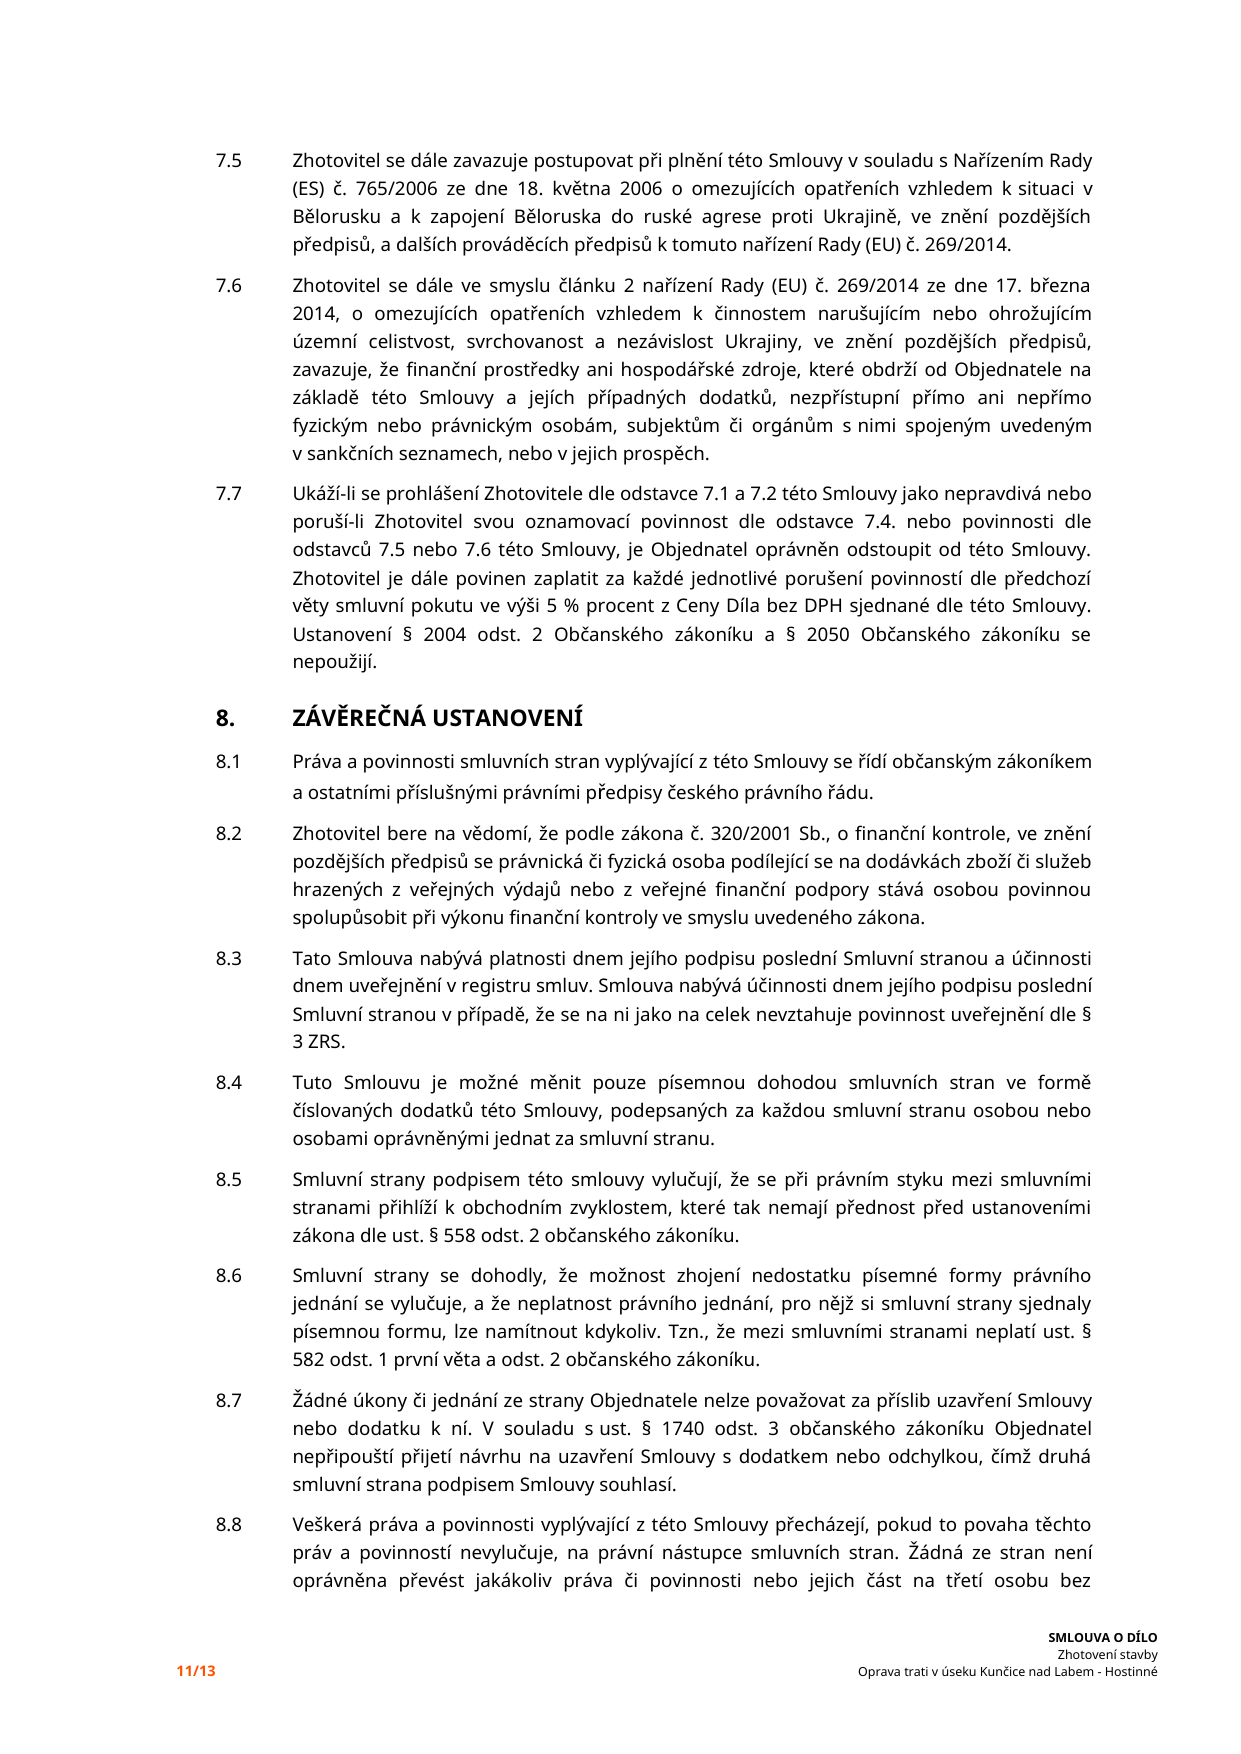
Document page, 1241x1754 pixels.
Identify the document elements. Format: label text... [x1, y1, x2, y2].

text Smluvní strany podpisem této smlouvy vylučují, že se při právním styku mezi smluvními stranami přihlíží k obchodním zvyklostem, které tak nemají přednost před ustanoveními zákona dle ust. § 558 odst. 2 občanského zákoníku. [216, 1166, 1093, 1247]
text Tato Smlouva nabývá platnosti dnem jejího podpisu poslední Smluvní stranou a účinnosti dnem uveřejnění v registru smluv. Smlouva nabývá účinnosti dnem jejího podpisu poslední Smluvní stranou v případě, že se na ni jako na celek nevztahuje povinnost uveřejnění dle § 3 ZRS. [216, 945, 1093, 1054]
text Práva a povinnosti smluvních stran vyplývající z této Smlouvy se řídí občanským zákoníkem a ostatními příslušnými právními předpisy českého právního řádu. [216, 749, 1093, 805]
text ZÁVĚREČNÁ USTANOVENÍ [216, 702, 1093, 733]
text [216, 1512, 1093, 1593]
text Zhotovitel se dále zavazuje postupovat při plnění této Smlouvy v souladu s Nařízením Rady (ES) č. 765/2006 ze dne 18. května 2006 o omezujících opatřeních vzhledem k situaci v Bělorusku a k zapojení Běloruska do ruské agrese proti Ukrajině, ve znění pozdějších předpisů, a dalších prováděcích předpisů k tomuto nařízení Rady (EU) č. 269/2014. [216, 147, 1093, 257]
text Žádné úkony či jednání ze strany Objednatele nelze považovat za příslib uzavření Smlouvy nebo dodatku k ní. V souladu s ust. § 1740 odst. 3 občanského zákoníku Objednatel nepřipouští přijetí návrhu na uzavření Smlouvy s dodatkem nebo odchylkou, čímž druhá smluvní strana podpisem Smlouvy souhlasí. [216, 1387, 1093, 1497]
text Smluvní strany se dohodly, že možnost zhojení nedostatku písemné formy právního jednání se vylučuje, a že neplatnost právního jednání, pro nějž si smluvní strany sjednaly písemnou formu, lze namítnout kdykoliv. Tzn., že mezi smluvními stranami neplatí ust. § 582 odst. 1 první věta a odst. 2 občanského zákoníku. [216, 1262, 1093, 1372]
text Tuto Smlouvu je možné měnit pouze písemnou dohodou smluvních stran ve formě číslovaných dodatků této Smlouvy, podepsaných za každou smluvní stranu osobou nebo osobami oprávněnými jednat za smluvní stranu. [216, 1069, 1093, 1151]
text Zhotovitel se dále ve smyslu článku 2 nařízení Rady (EU) č. 269/2014 ze dne 17. března 2014, o omezujících opatřeních vzhledem k činnostem narušujícím nebo ohrožujícím územní celistvost, svrchovanost a nezávislost Ukrajiny, ve znění pozdějších předpisů, zavazuje, že finanční prostředky ani hospodářské zdroje, které obdrží od Objednatele na základě této Smlouvy a jejích případných dodatků, nezpřístupní přímo ani nepřímo fyzickým nebo právnickým osobám, subjektům či orgánům s nimi spojeným uvedeným v sankčních seznamech, nebo v jejich prospěch. [216, 272, 1093, 466]
text Zhotovitel bere na vědomí, že podle zákona č. 320/2001 Sb., o finanční kontrole, ve znění pozdějších předpisů se právnická či fyzická osoba podílející se na dodávkách zboží či služeb hrazených z veřejných výdajů nebo z veřejné finanční podpory stává osobou povinnou spolupůsobit při výkonu finanční kontroly ve smyslu uvedeného zákona. [216, 820, 1093, 930]
text Ukáží-li se prohlášení Zhotovitele dle odstavce 7.1 a 7.2 této Smlouvy jako nepravdivá nebo poruší-li Zhotovitel svou oznamovací povinnost dle odstavce 7.4. nebo povinnosti dle odstavců 7.5 nebo 7.6 této Smlouvy, je Objednatel oprávněn odstoupit od této Smlouvy. Zhotovitel je dále povinen zaplatit za každé jednotlivé porušení povinností dle předchozí věty smluvní pokutu ve výši 5 % procent z Ceny Díla bez DPH sjednané dle této Smlouvy. Ustanovení § 2004 odst. 2 Občanského zákoníku a § 2050 Občanského zákoníku se nepoužijí. [216, 481, 1093, 674]
